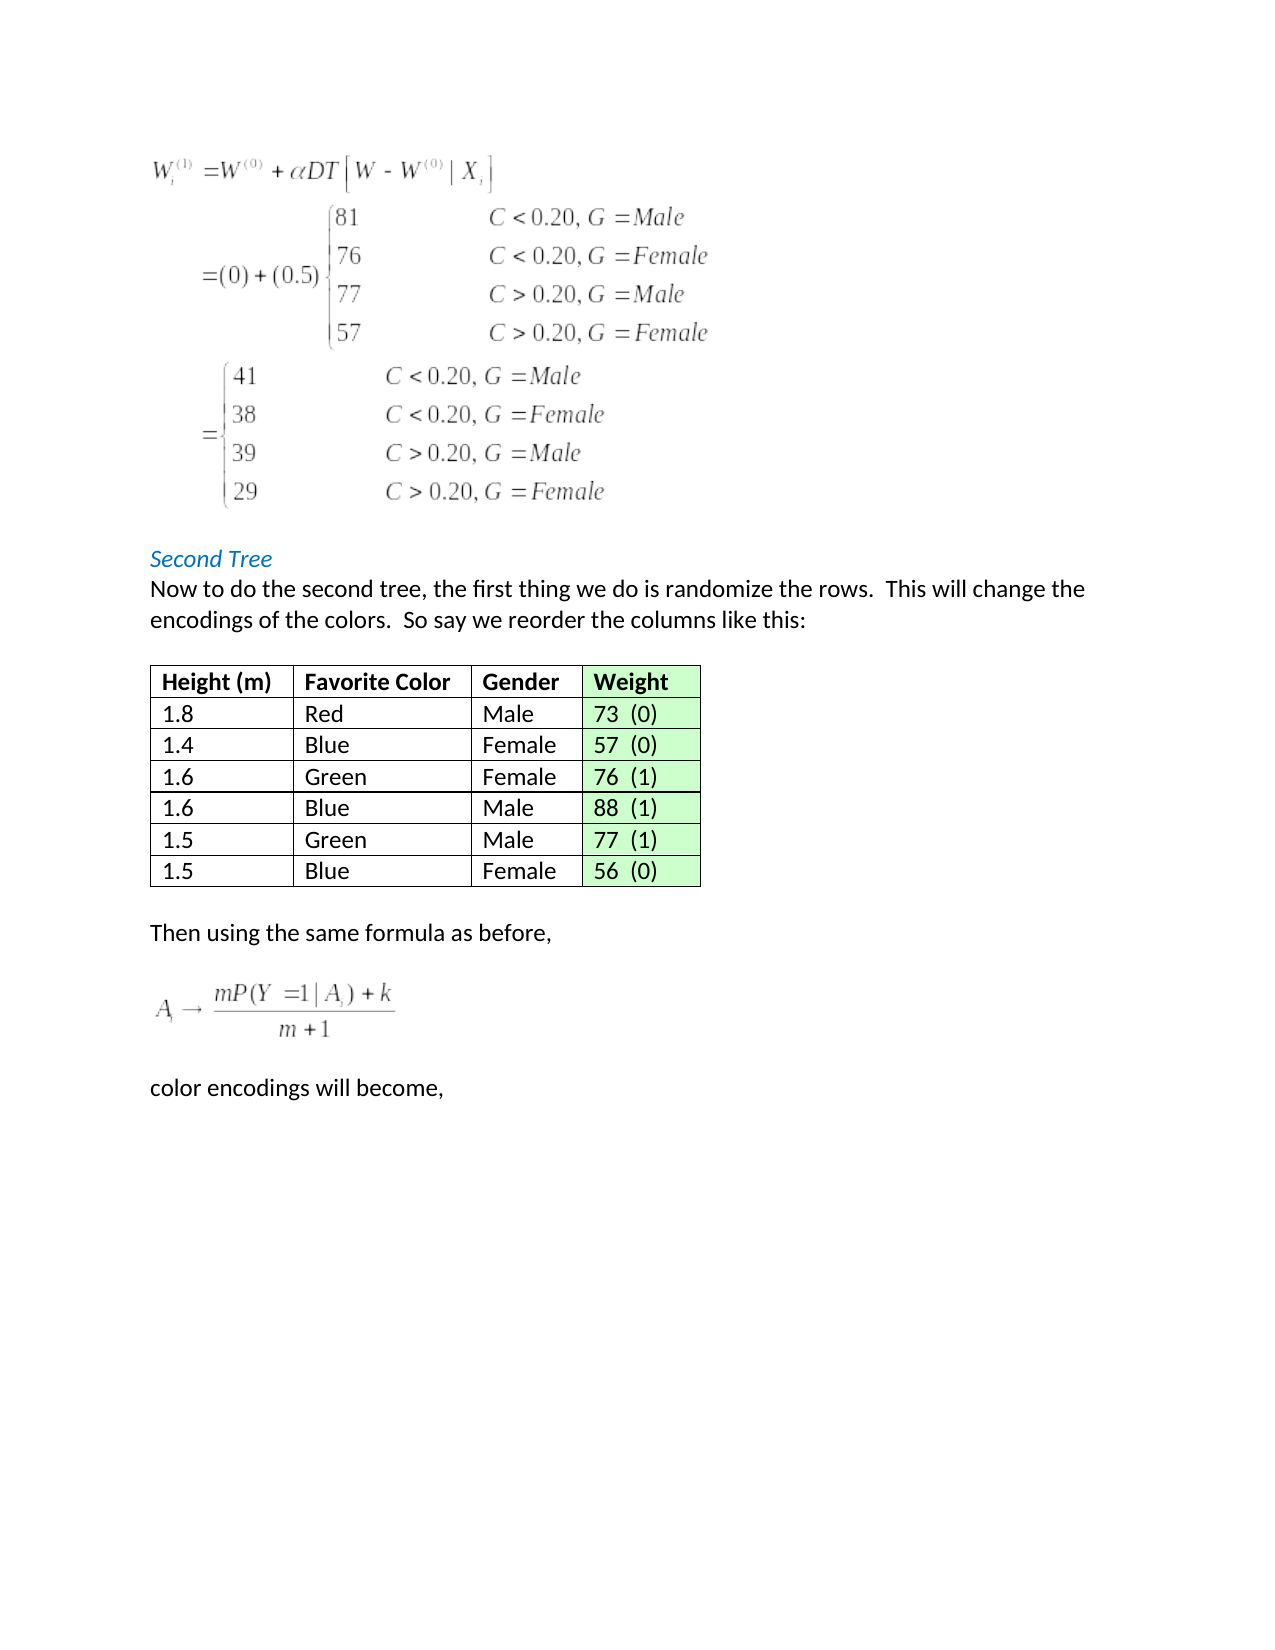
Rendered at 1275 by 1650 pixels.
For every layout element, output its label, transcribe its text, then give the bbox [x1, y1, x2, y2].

text Then using the same formula as before, [150, 918, 1125, 948]
table_header Gender [472, 666, 582, 697]
table_cell 1.5 [151, 824, 293, 854]
table_cell Male [472, 698, 582, 728]
table_header Height (m) [151, 666, 293, 697]
table_cell 1.6 [151, 793, 293, 823]
table_cell 1.6 [151, 761, 293, 791]
table_cell Red [294, 698, 471, 728]
table_cell Green [294, 761, 471, 791]
table_header Weight [583, 666, 700, 697]
table_cell 1.8 [151, 698, 293, 728]
table_cell Male [472, 824, 582, 854]
table_cell Blue [294, 856, 471, 886]
table_cell Blue [294, 729, 471, 760]
table_cell 57 (0) [583, 729, 700, 760]
table_cell 56 (0) [583, 856, 700, 886]
table_cell Female [472, 729, 582, 760]
table_cell Female [472, 856, 582, 886]
table_cell Male [472, 793, 582, 823]
table_cell 76 (1) [583, 761, 700, 791]
table_cell 1.4 [151, 729, 293, 760]
table_cell Blue [294, 793, 471, 823]
text color encodings will become, [150, 1072, 1125, 1102]
table_cell 73 (0) [583, 698, 700, 728]
table_cell 88 (1) [583, 793, 700, 823]
table_cell Female [472, 761, 582, 791]
text Second Tree [150, 543, 1125, 573]
table_header Favorite Color [294, 666, 471, 697]
table_cell 1.5 [151, 856, 293, 886]
text Now to do the second tree, the first thing we do is randomize the rows. This will change the encodings of the colors. So say we reorder the columns like this: [150, 573, 1125, 634]
table_cell 77 (1) [583, 824, 700, 854]
table_cell Green [294, 824, 471, 854]
